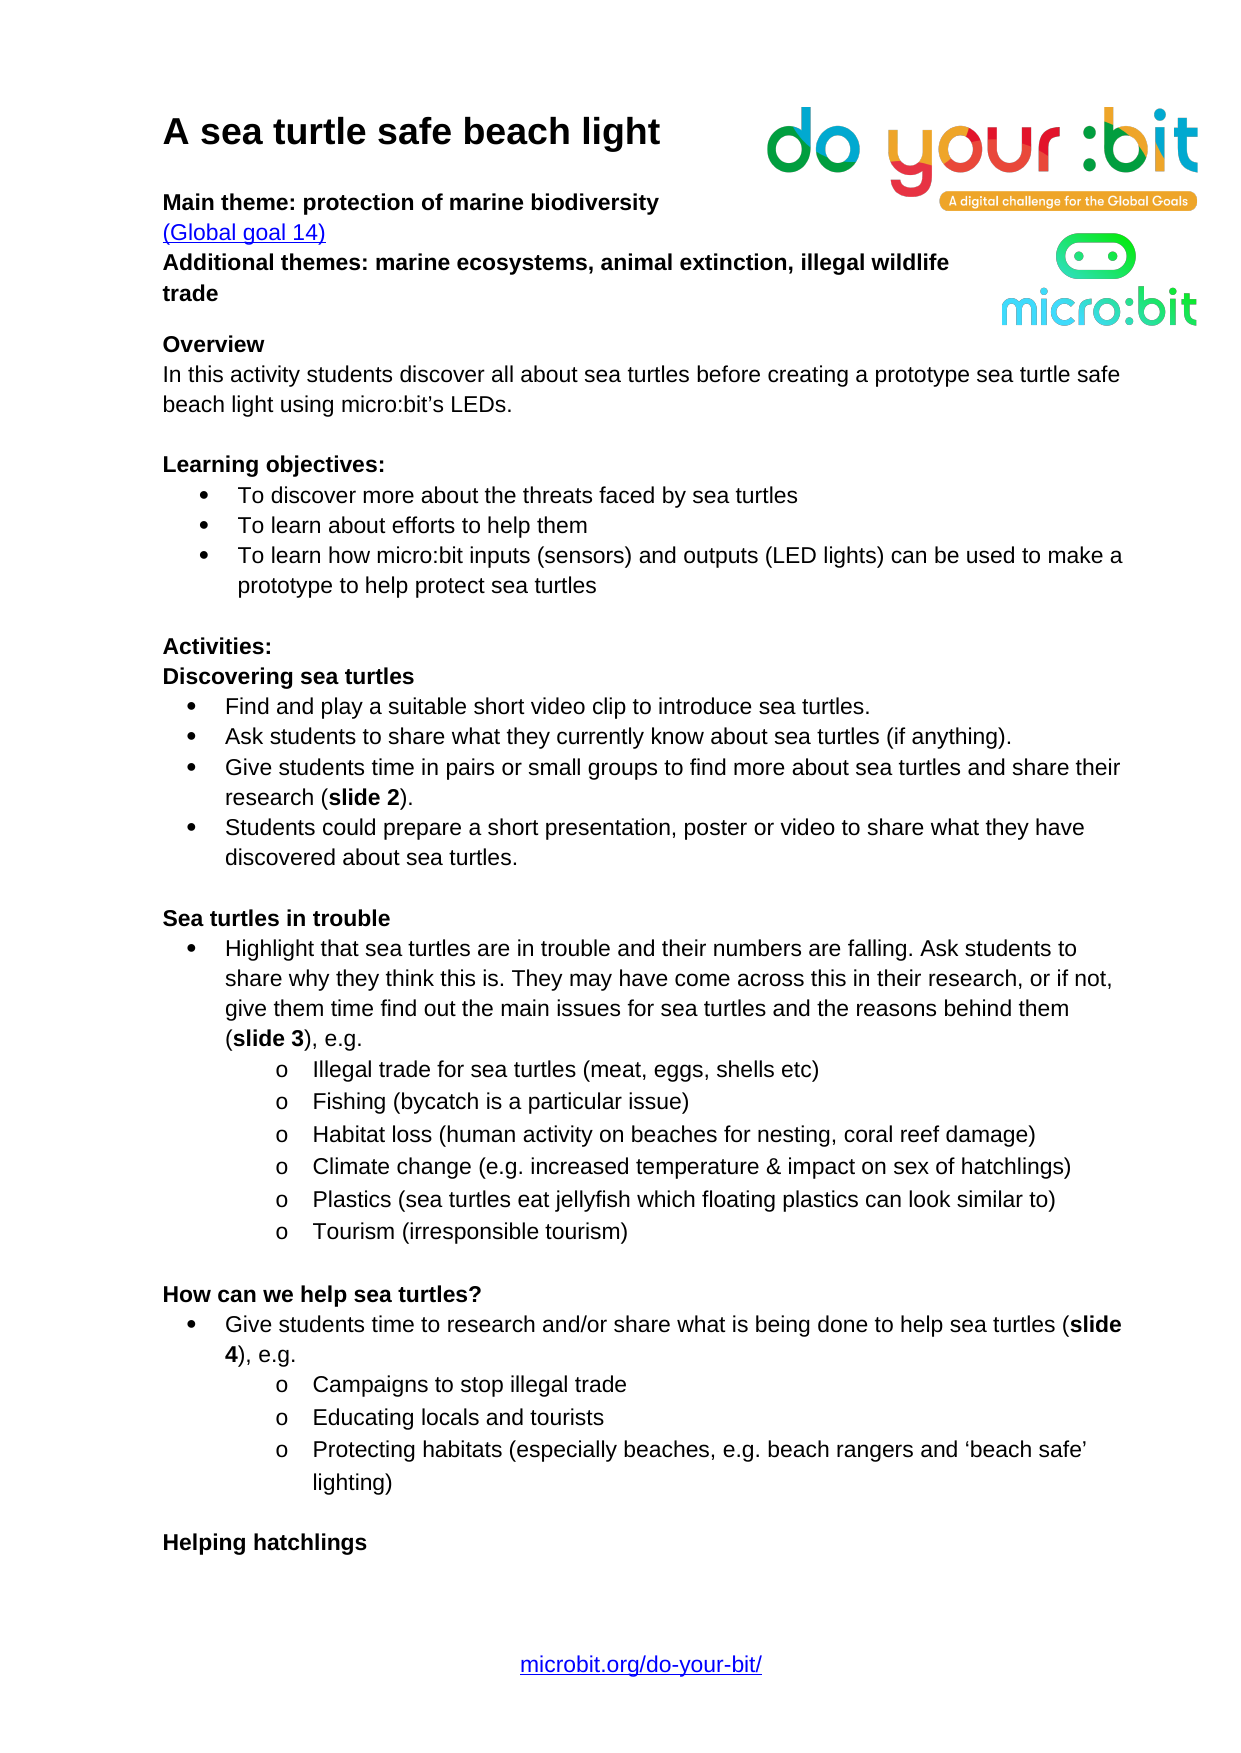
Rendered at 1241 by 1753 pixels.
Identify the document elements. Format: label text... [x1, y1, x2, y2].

text In this activity students discover all about sea turtles before creating a prototype sea turtle safe beach light using micro:bit’s LEDs. [162, 361, 1132, 417]
list Give students time to research and/or share what is being done to help sea turtles (slide 4), e.g. [187, 1311, 1132, 1368]
subtitle A sea turtle safe beach light [162, 109, 767, 152]
list Protecting habitats (especially beaches, e.g. beach rangers and ‘beach safe’ lighting) [275, 1436, 1132, 1495]
text Main theme: protection of marine biodiversity (Global goal 14) [162, 189, 1132, 246]
list Give students time in pairs or small groups to find more about sea turtles and share their research (slide 2). [187, 753, 1132, 810]
list Ask students to share what they currently know about sea turtles (if anything). [187, 723, 1132, 750]
list Habitat loss (human activity on beaches for nesting, coral reef damage) [275, 1121, 1132, 1149]
list Campaigns to stop illegal trade [275, 1371, 1132, 1400]
list Fishing (bycatch is a particular issue) [275, 1088, 1132, 1116]
list Tourism (irresponsible tourism) [275, 1218, 1132, 1246]
list To discover more about the threats faced by sea turtles [200, 482, 1132, 508]
list Find and play a suitable short video clip to introduce sea turtles. [187, 693, 1132, 719]
text Activities: [162, 633, 1132, 659]
text How can we help sea turtles? [162, 1281, 1132, 1307]
picture [1187, 137, 1198, 162]
text Learning objectives: [162, 451, 1132, 478]
text Sea turtles in trouble [162, 904, 1132, 931]
list To learn how micro:bit inputs (sensors) and outputs (LED lights) can be used to make a prototype to help protect sea turtles [200, 542, 1132, 599]
text Additional themes: marine ecosystems, animal extinction, illegal wildlife trade [162, 249, 1132, 306]
list To learn about efforts to help them [200, 512, 1132, 538]
list Students could prepare a short presentation, poster or video to share what they have discovered about sea turtles. [187, 814, 1132, 871]
list Highlight that sea turtles are in trouble and their numbers are falling. Ask students to share why they think this is. They may have come across this in their research, or if not, give them time find out the main issues for sea turtles and the reasons behind them (slide 3), e.g. [187, 935, 1132, 1052]
list Illegal trade for sea turtles (meat, eggs, shells etc) [275, 1056, 1132, 1084]
text Discovering sea turtles [162, 663, 1132, 689]
picture [767, 107, 1198, 211]
text Helping hatchlings [162, 1529, 1132, 1555]
list Plastics (sea turtles eat jellyfish which floating plastics can look similar to) [275, 1186, 1132, 1214]
list Climate change (e.g. increased temperature & impact on sex of hatchlings) [275, 1153, 1132, 1181]
subtitle Overview [162, 331, 1132, 357]
picture [1002, 232, 1197, 326]
list Educating locals and tourists [275, 1404, 1132, 1432]
